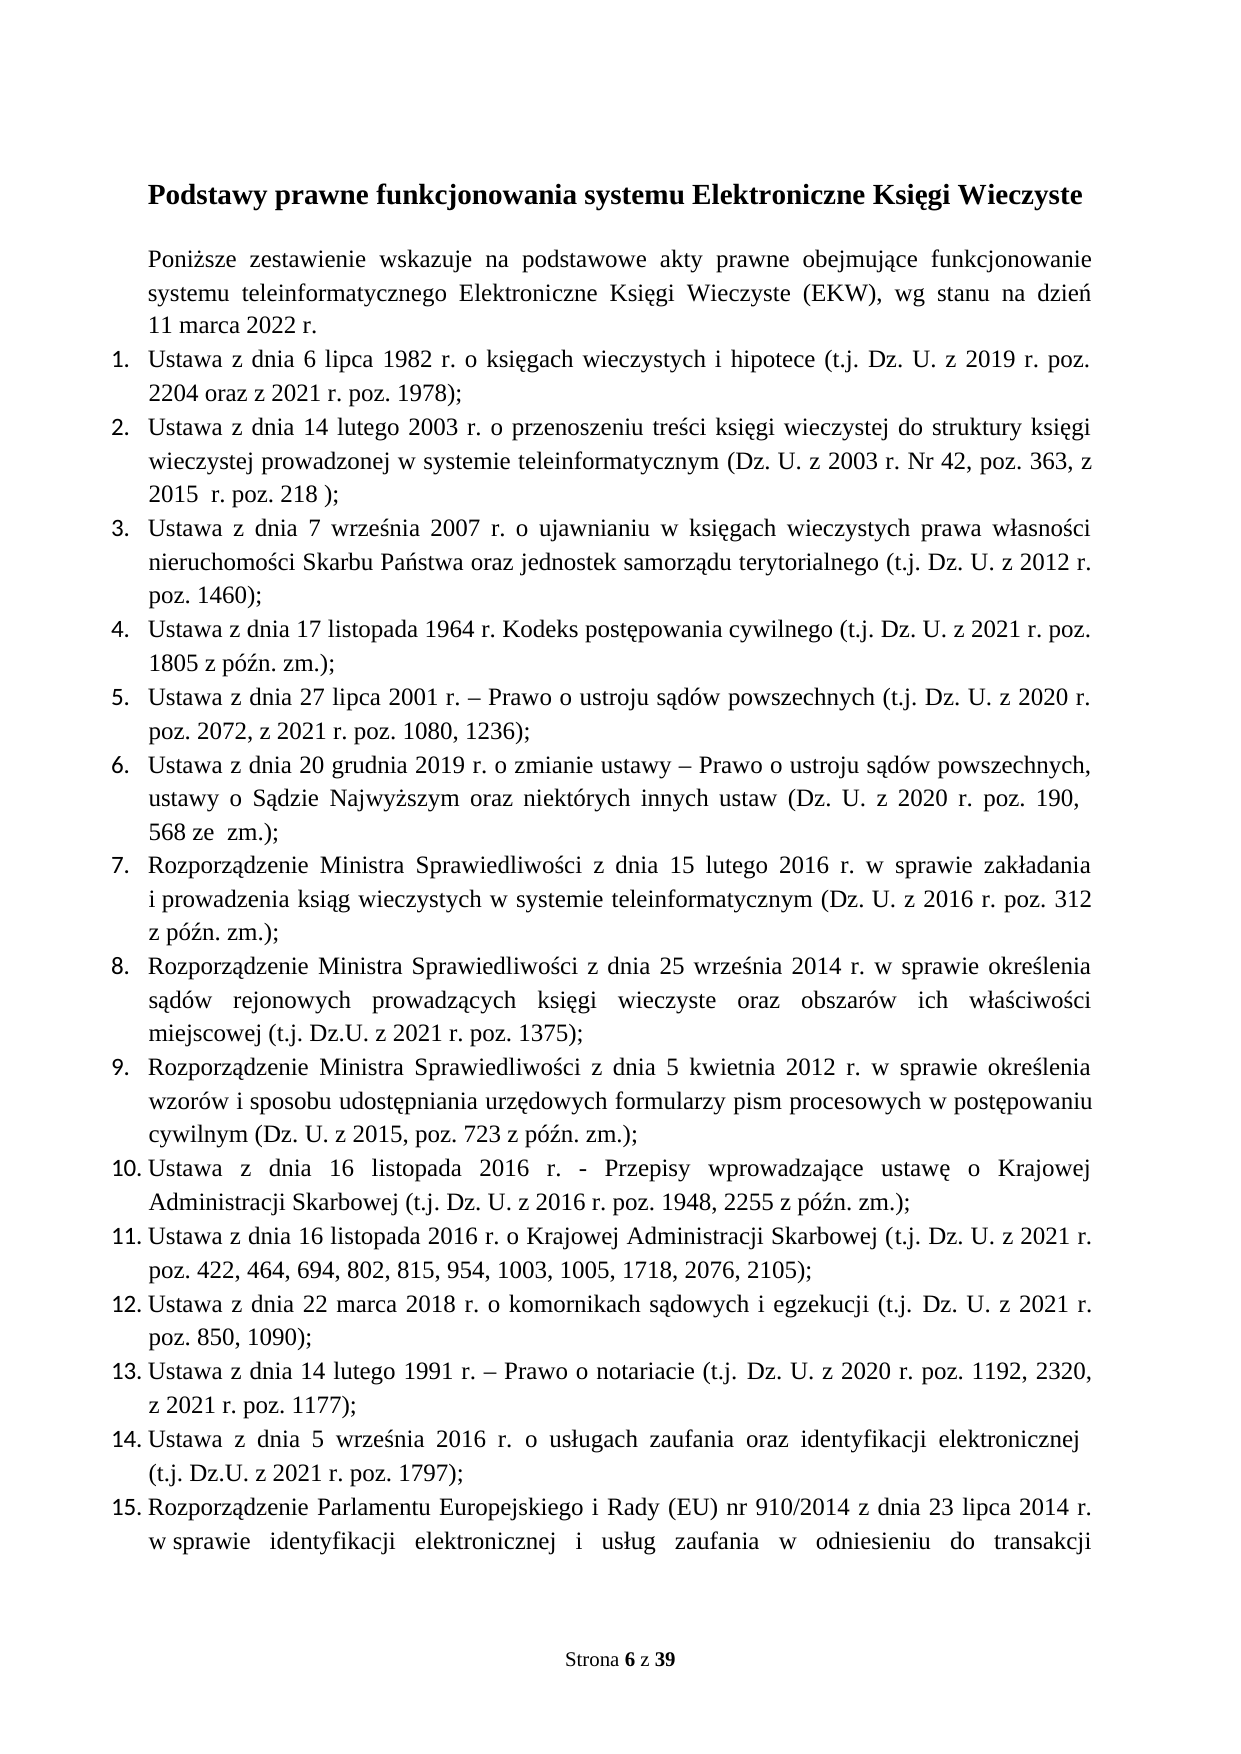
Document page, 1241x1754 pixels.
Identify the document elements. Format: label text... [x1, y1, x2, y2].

text Podstawy prawne funkcjonowania systemu Elektroniczne Księgi Wieczyste [148, 177, 1092, 210]
list Rozporządzenie Ministra Sprawiedliwości z dnia 25 września 2014 r. w sprawie określenia sądów rejonowych prowadzących księgi wieczyste oraz obszarów ich właściwości miejscowej (t.j. Dz.U. z 2021 r. poz. 1375); [111, 950, 1092, 1047]
list Rozporządzenie Ministra Sprawiedliwości z dnia 15 lutego 2016 r. w sprawie zakładania i prowadzenia ksiąg wieczystych w systemie teleinformatycznym (Dz. U. z 2016 r. poz. 312 z późn. zm.); [111, 849, 1092, 946]
list Ustawa z dnia 17 listopada 1964 r. Kodeks postępowania cywilnego (t.j. Dz. U. z 2021 r. poz. 1805 z późn. zm.); [111, 613, 1092, 677]
list Ustawa z dnia 14 lutego 2003 r. o przenoszeniu treści księgi wieczystej do struktury księgi wieczystej prowadzonej w systemie teleinformatycznym (Dz. U. z 2003 r. Nr 42, poz. 363, z 2015 r. poz. 218 ); [111, 411, 1092, 508]
list Ustawa z dnia 5 września 2016 r. o usługach zaufania oraz identyfikacji elektronicznej (t.j. Dz.U. z 2021 r. poz. 1797); [111, 1423, 1092, 1487]
list Ustawa z dnia 6 lipca 1982 r. o księgach wieczystych i hipotece (t.j. Dz. U. z 2019 r. poz. 2204 oraz z 2021 r. poz. 1978); [111, 344, 1092, 407]
list Ustawa z dnia 27 lipca 2001 r. – Prawo o ustroju sądów powszechnych (t.j. Dz. U. z 2020 r. poz. 2072, z 2021 r. poz. 1080, 1236); [111, 681, 1092, 744]
list Ustawa z dnia 16 listopada 2016 r. - Przepisy wprowadzające ustawę o Krajowej Administracji Skarbowej (t.j. Dz. U. z 2016 r. poz. 1948, 2255 z późn. zm.); [111, 1152, 1092, 1216]
list Ustawa z dnia 14 lutego 1991 r. – Prawo o notariacie (t.j. Dz. U. z 2020 r. poz. 1192, 2320, z 2021 r. poz. 1177); [111, 1356, 1092, 1419]
text Poniższe zestawienie wskazuje na podstawowe akty prawne obejmujące funkcjonowanie systemu teleinformatycznego Elektroniczne Księgi Wieczyste (EKW), wg stanu na dzień 11 marca 2022 r. [148, 306, 1092, 339]
list Ustawa z dnia 16 listopada 2016 r. o Krajowej Administracji Skarbowej (t.j. Dz. U. z 2021 r. poz. 422, 464, 694, 802, 815, 954, 1003, 1005, 1718, 2076, 2105); [111, 1220, 1092, 1283]
list Ustawa z dnia 7 września 2007 r. o ujawnianiu w księgach wieczystych prawa własności nieruchomości Skarbu Państwa oraz jednostek samorządu terytorialnego (t.j. Dz. U. z 2012 r. poz. 1460); [111, 512, 1092, 609]
list Rozporządzenie Ministra Sprawiedliwości z dnia 5 kwietnia 2012 r. w sprawie określenia wzorów i sposobu udostępniania urzędowych formularzy pism procesowych w postępowaniu cywilnym (Dz. U. z 2015, poz. 723 z późn. zm.); [111, 1051, 1092, 1148]
list Ustawa z dnia 20 grudnia 2019 r. o zmianie ustawy – Prawo o ustroju sądów powszechnych, ustawy o Sądzie Najwyższym oraz niektórych innych ustaw (Dz. U. z 2020 r. poz. 190, 568 ze zm.); [111, 749, 1092, 845]
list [111, 1491, 1092, 1555]
list Ustawa z dnia 22 marca 2018 r. o komornikach sądowych i egzekucji (t.j. Dz. U. z 2021 r. poz. 850, 1090); [111, 1288, 1092, 1351]
